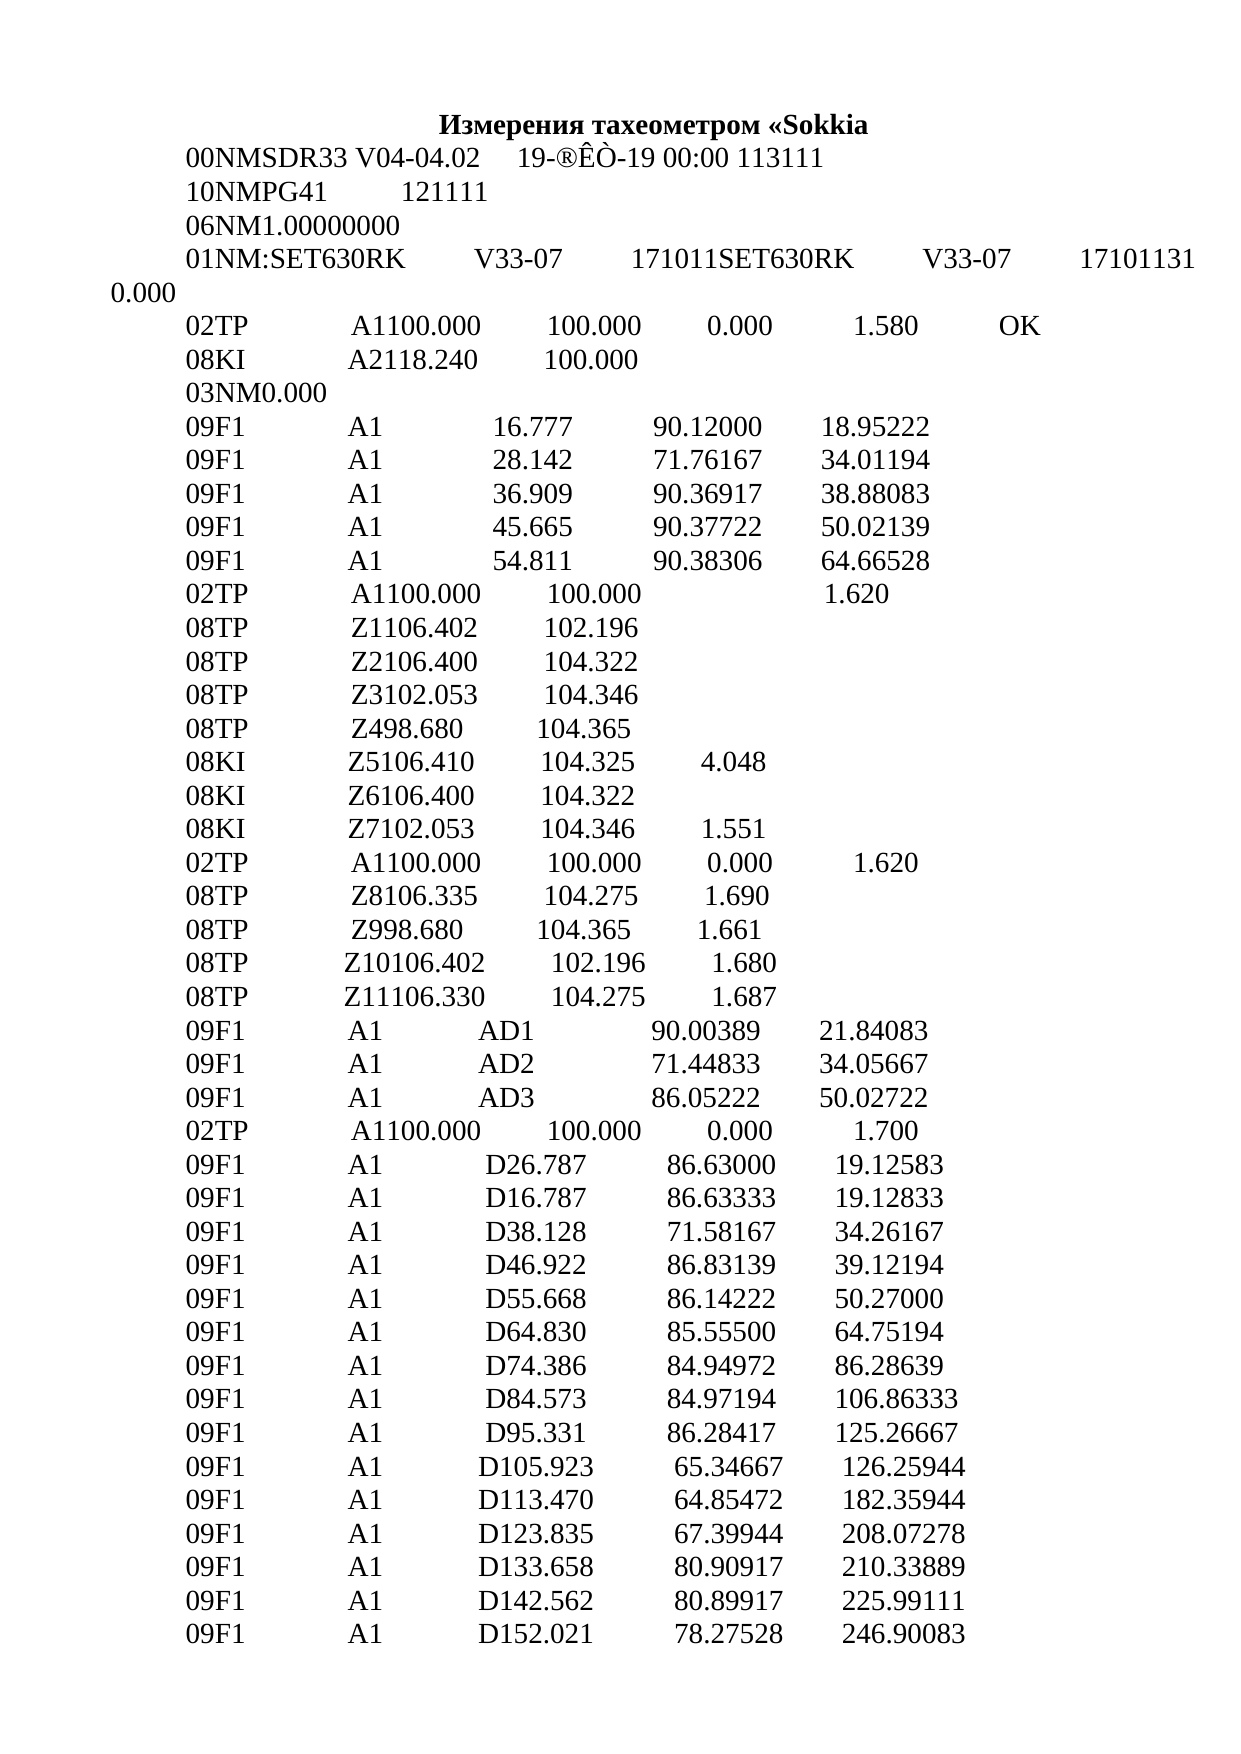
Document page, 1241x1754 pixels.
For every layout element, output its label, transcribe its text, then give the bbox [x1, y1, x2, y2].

text 06NM1.00000000 [110, 208, 1196, 241]
text 09F1 A1 28.142 71.76167 34.01194 [110, 442, 1196, 476]
text 09F1 A1 D113.470 64.85472 182.35944 [110, 1482, 1196, 1516]
text 09F1 A1 AD3 86.05222 50.02722 [110, 1080, 1196, 1113]
text 08KI Z5106.410 104.325 4.048 [110, 744, 1196, 778]
text 08KI Z6106.400 104.322 [110, 778, 1196, 811]
text 09F1 A1 AD1 90.00389 21.84083 [110, 1013, 1196, 1046]
text 08TP Z2106.400 104.322 [110, 644, 1196, 677]
text Измерения тахеометром «Sokkia [110, 107, 1196, 141]
text 09F1 A1 D74.386 84.94972 86.28639 [110, 1348, 1196, 1382]
text 10NMPG41 121111 [110, 174, 1196, 208]
text 09F1 A1 D123.835 67.39944 208.07278 [110, 1516, 1196, 1549]
text 02TP A1100.000 100.000 0.000 1.580 OK [110, 308, 1196, 342]
text 09F1 A1 AD2 71.44833 34.05667 [110, 1046, 1196, 1080]
text 08TP Z498.680 104.365 [110, 711, 1196, 744]
text 09F1 A1 D38.128 71.58167 34.26167 [110, 1214, 1196, 1247]
text 08TP Z998.680 104.365 1.661 [110, 912, 1196, 946]
text 09F1 A1 D133.658 80.90917 210.33889 [110, 1549, 1196, 1583]
text 08TP Z8106.335 104.275 1.690 [110, 878, 1196, 912]
text 09F1 A1 45.665 90.37722 50.02139 [110, 509, 1196, 543]
text 02TP A1100.000 100.000 0.000 1.700 [110, 1113, 1196, 1147]
text 03NM0.000 [110, 375, 1196, 409]
text 02TP A1100.000 100.000 0.000 1.620 [110, 845, 1196, 878]
text 09F1 A1 D95.331 86.28417 125.26667 [110, 1415, 1196, 1449]
text 09F1 A1 D46.922 86.83139 39.12194 [110, 1247, 1196, 1281]
text 02TP A1100.000 100.000 1.620 [110, 577, 1196, 610]
text 08TP Z1106.402 102.196 [110, 610, 1196, 644]
text 09F1 A1 36.909 90.36917 38.88083 [110, 476, 1196, 509]
text 08TP Z3102.053 104.346 [110, 677, 1196, 711]
text 09F1 A1 D142.562 80.89917 225.99111 [110, 1583, 1196, 1616]
text 09F1 A1 16.777 90.12000 18.95222 [110, 409, 1196, 442]
text 09F1 A1 D64.830 85.55500 64.75194 [110, 1314, 1196, 1348]
text 09F1 A1 D16.787 86.63333 19.12833 [110, 1180, 1196, 1214]
text 01NM:SET630RK V33-07 171011SET630RK V33-07 17101131 0.000 [110, 241, 1196, 308]
text 09F1 A1 D105.923 65.34667 126.25944 [110, 1449, 1196, 1482]
text 09F1 A1 D152.021 78.27528 246.90083 [110, 1616, 1196, 1650]
text 00NMSDR33 V04-04.02 19-®ÊÒ-19 00:00 113111 [110, 141, 1196, 174]
text 09F1 A1 D84.573 84.97194 106.86333 [110, 1382, 1196, 1415]
text 08KI A2118.240 100.000 [110, 342, 1196, 375]
text 08TP Z10106.402 102.196 1.680 [110, 946, 1196, 979]
text 08KI Z7102.053 104.346 1.551 [110, 811, 1196, 845]
text 08TP Z11106.330 104.275 1.687 [110, 979, 1196, 1013]
text 09F1 A1 54.811 90.38306 64.66528 [110, 543, 1196, 577]
text 09F1 A1 D55.668 86.14222 50.27000 [110, 1281, 1196, 1314]
text 09F1 A1 D26.787 86.63000 19.12583 [110, 1147, 1196, 1180]
